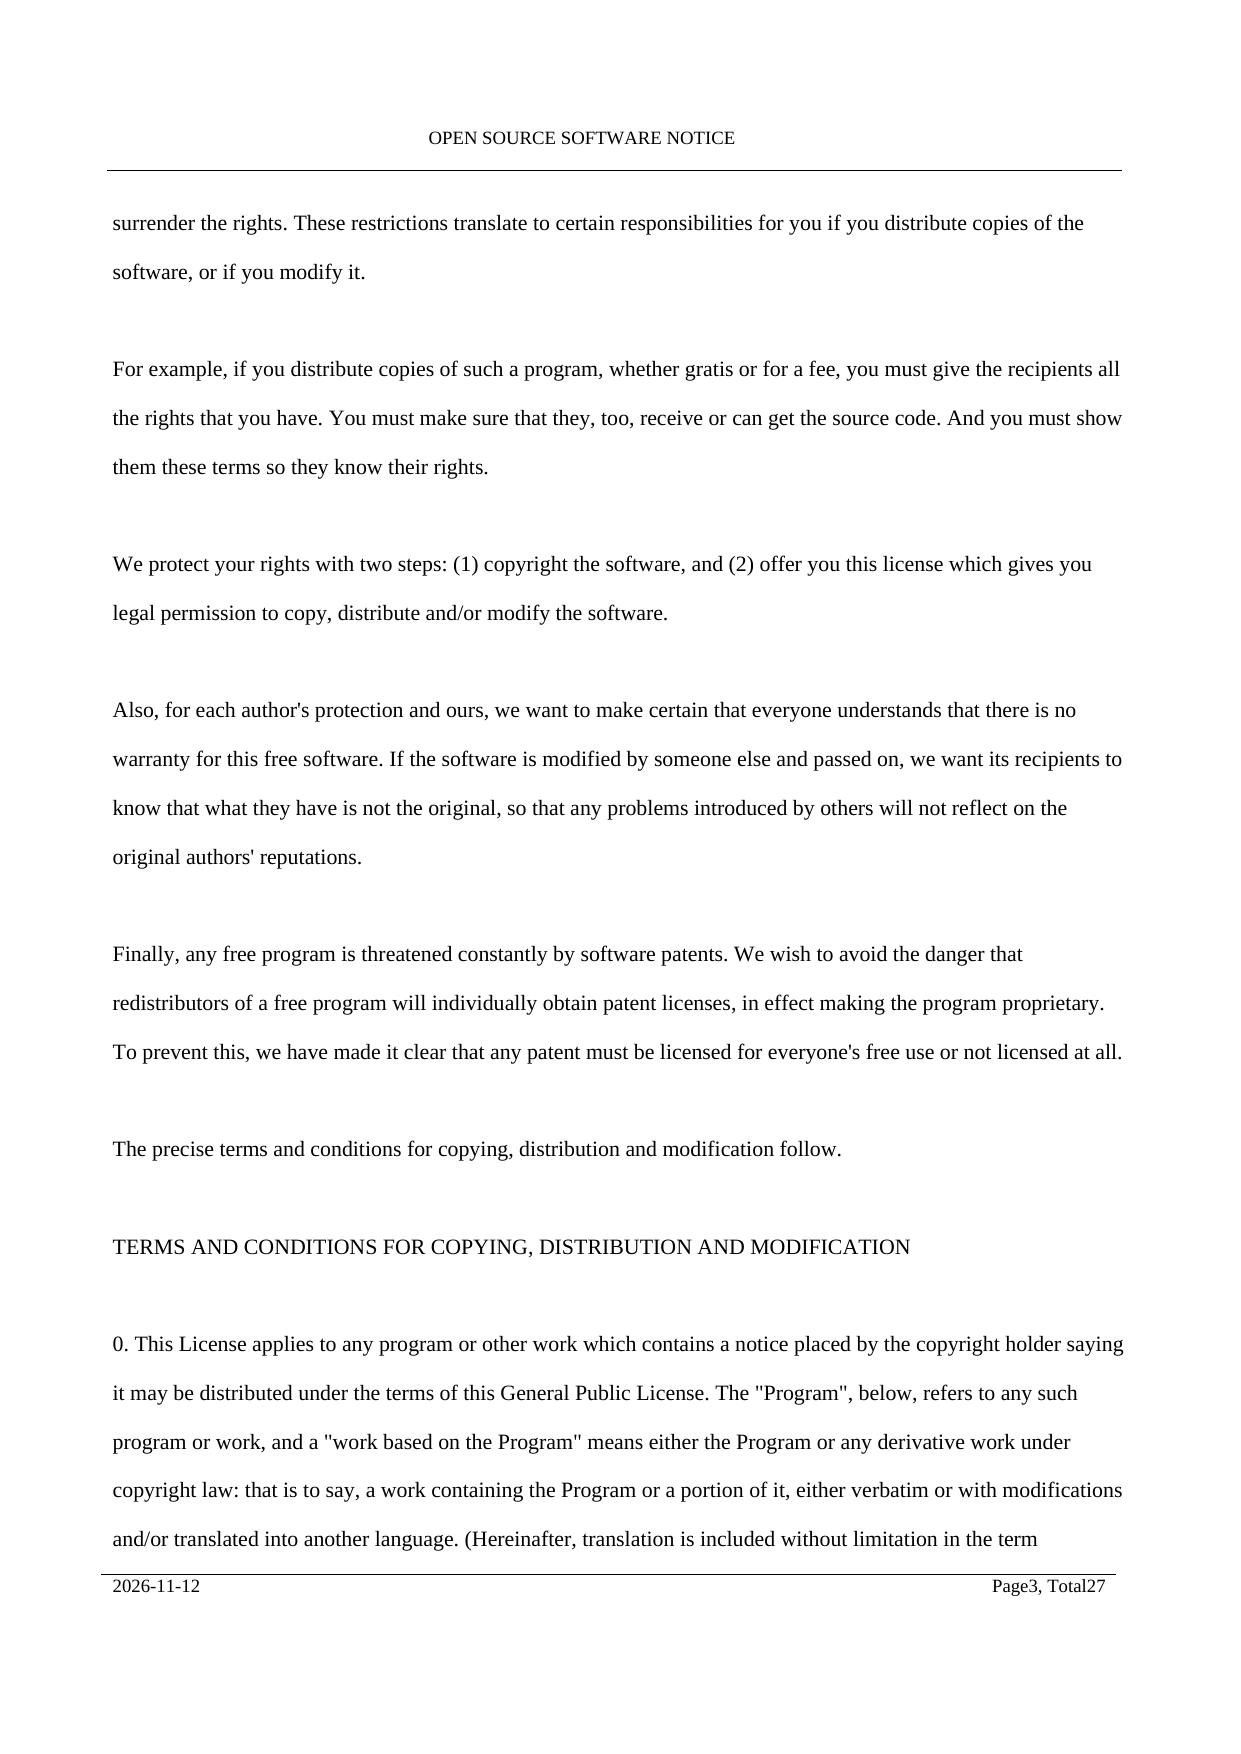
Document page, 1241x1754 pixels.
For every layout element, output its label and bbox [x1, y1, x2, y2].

text [112, 206, 1128, 1555]
